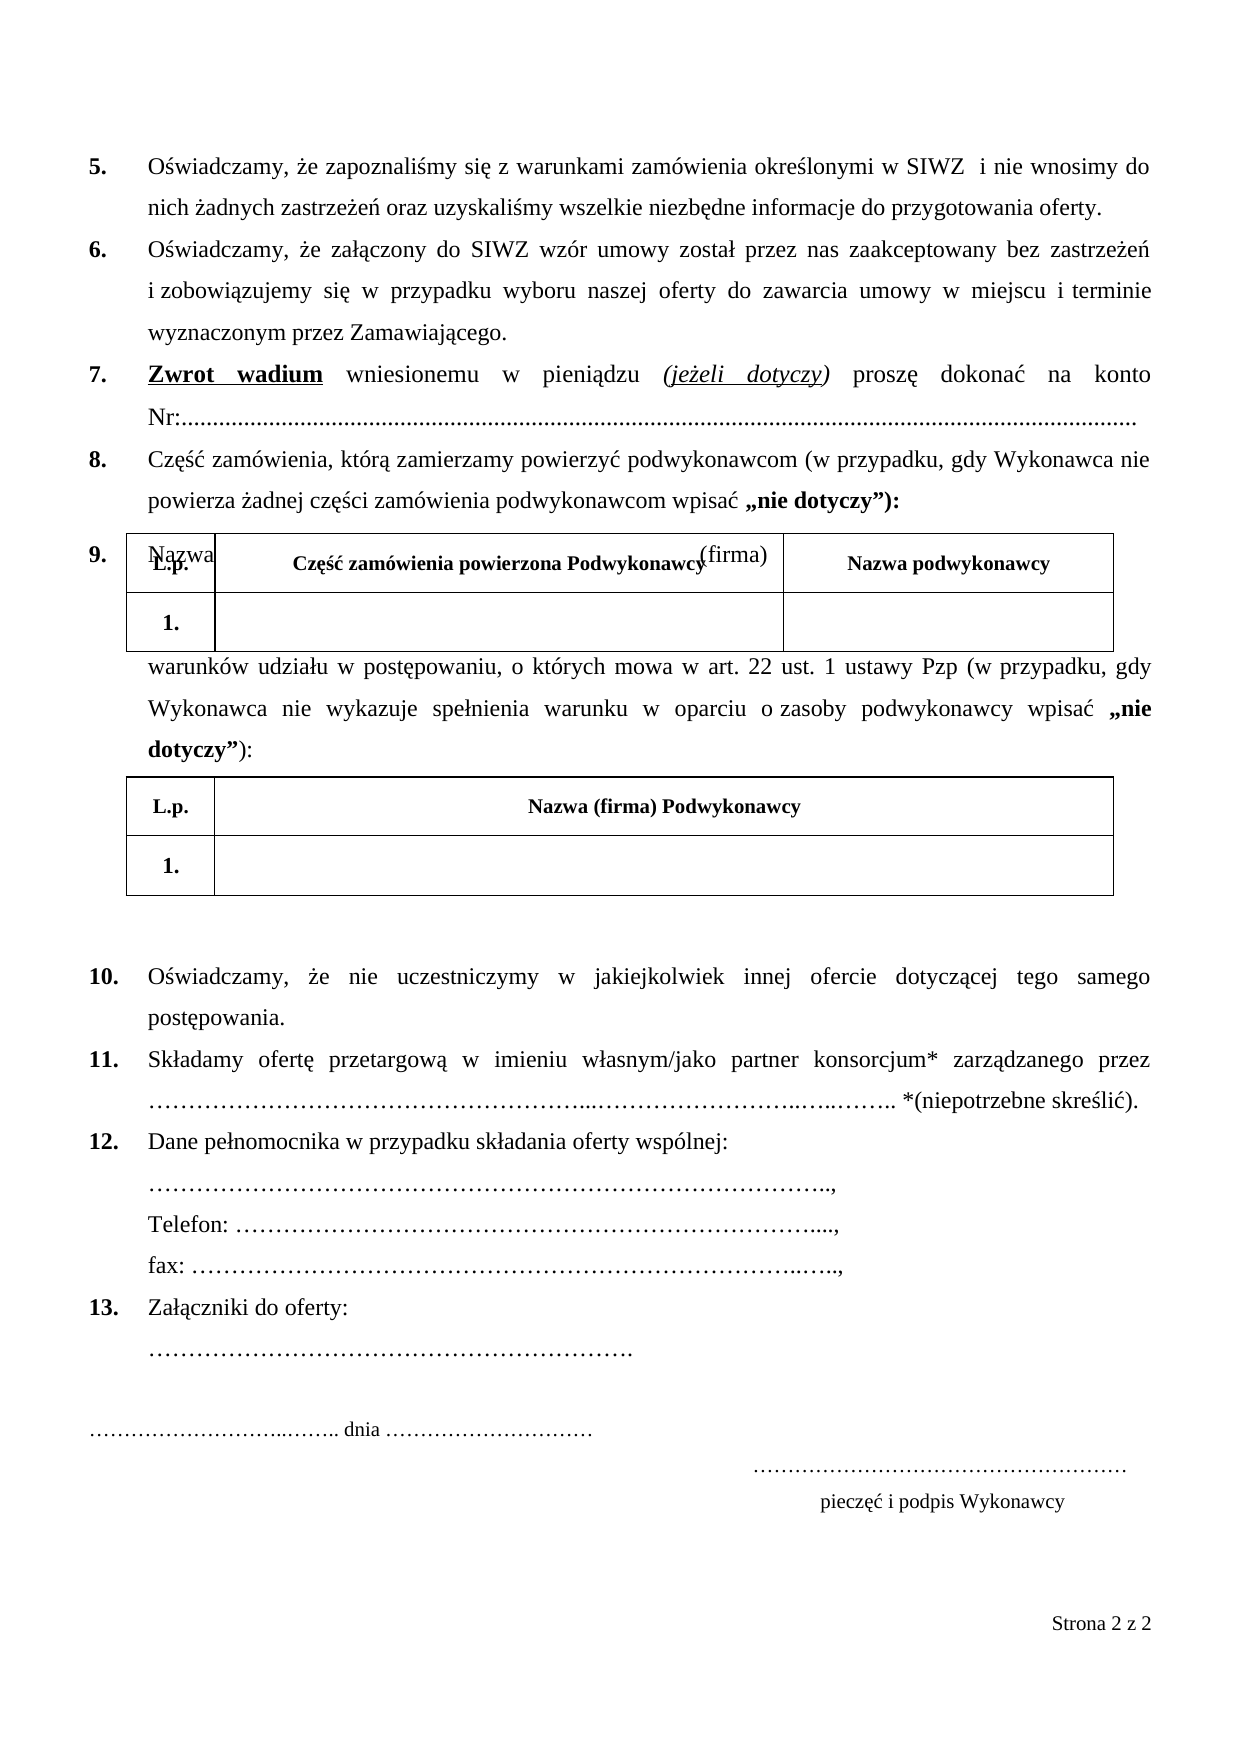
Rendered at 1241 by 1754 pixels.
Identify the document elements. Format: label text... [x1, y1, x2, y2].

table_header L.p. [127, 778, 214, 835]
table_cell 1. [127, 836, 214, 894]
text Telefon: ………………………………………………………………...., [148, 1210, 1152, 1238]
text fax: …………………………………………………………………..….., [148, 1251, 1152, 1279]
list Oświadczamy, że nie uczestniczymy w jakiejkolwiek innej ofercie dotyczącej tego samego postępowania. [89, 962, 1152, 1031]
text ………………………………………………………………………….., [148, 1169, 1152, 1196]
table_header L.p. [127, 534, 214, 592]
table_cell [216, 593, 783, 651]
table_header Nazwa podwykonawcy [784, 534, 1113, 592]
list Oświadczamy, że zapoznaliśmy się z warunkami zamówienia określonymi w SIWZ i nie wnosimy do nich żadnych zastrzeżeń oraz uzyskaliśmy wszelkie niezbędne informacje do przygotowania oferty. [89, 152, 1152, 221]
list Składamy ofertę przetargową w imieniu własnym/jako partner konsorcjum* zarządzanego przez ………………………………………………...……………………..…..…….. *(niepotrzebne skreślić). [89, 1044, 1152, 1113]
table_header Nazwa (firma) Podwykonawcy [215, 778, 1113, 835]
list Oświadczamy, że załączony do SIWZ wzór umowy został przez nas zaakceptowany bez zastrzeżeń i zobowiązujemy się w przypadku wyboru naszej oferty do zawarcia umowy w miejscu i terminie wyznaczonym przez Zamawiającego. [89, 235, 1152, 345]
text ………………………..…….. dnia ………………………… [89, 1417, 1152, 1441]
list Zwrot wadium wniesionemu w pieniądzu (jeżeli dotyczy) proszę dokonać na konto Nr:......................................................................................................................................................... [89, 359, 1152, 431]
list Dane pełnomocnika w przypadku składania oferty wspólnej: [89, 1127, 1152, 1155]
text ……………………………………………………. [148, 1334, 1152, 1362]
list Część zamówienia, którą zamierzamy powierzyć podwykonawcom (w przypadku, gdy Wykonawca nie powierza żadnej części zamówienia podwykonawcom wpisać „nie dotyczy”): [89, 445, 1152, 514]
list Załączniki do oferty: [89, 1293, 1152, 1320]
table_cell 1. [127, 593, 214, 651]
table_cell [215, 836, 1113, 894]
list Nazwa (firma) podwykonawców, na których zasoby Wykonawca powołuje się w celu wykazania spełniania warunków udziału w postępowaniu, o których mowa w art. 22 ust. 1 ustawy Pzp (w przypadku, gdy Wykonawca nie wykazuje spełnienia warunku w oparciu o zasoby podwykonawcy wpisać „nie dotyczy”): [89, 540, 1152, 763]
text ……………………………………………… [679, 1453, 1152, 1477]
table_header Część zamówienia powierzona Podwykonawcy [216, 534, 783, 592]
text pieczęć i podpis Wykonawcy [162, 1489, 1152, 1513]
table_cell [784, 593, 1113, 651]
